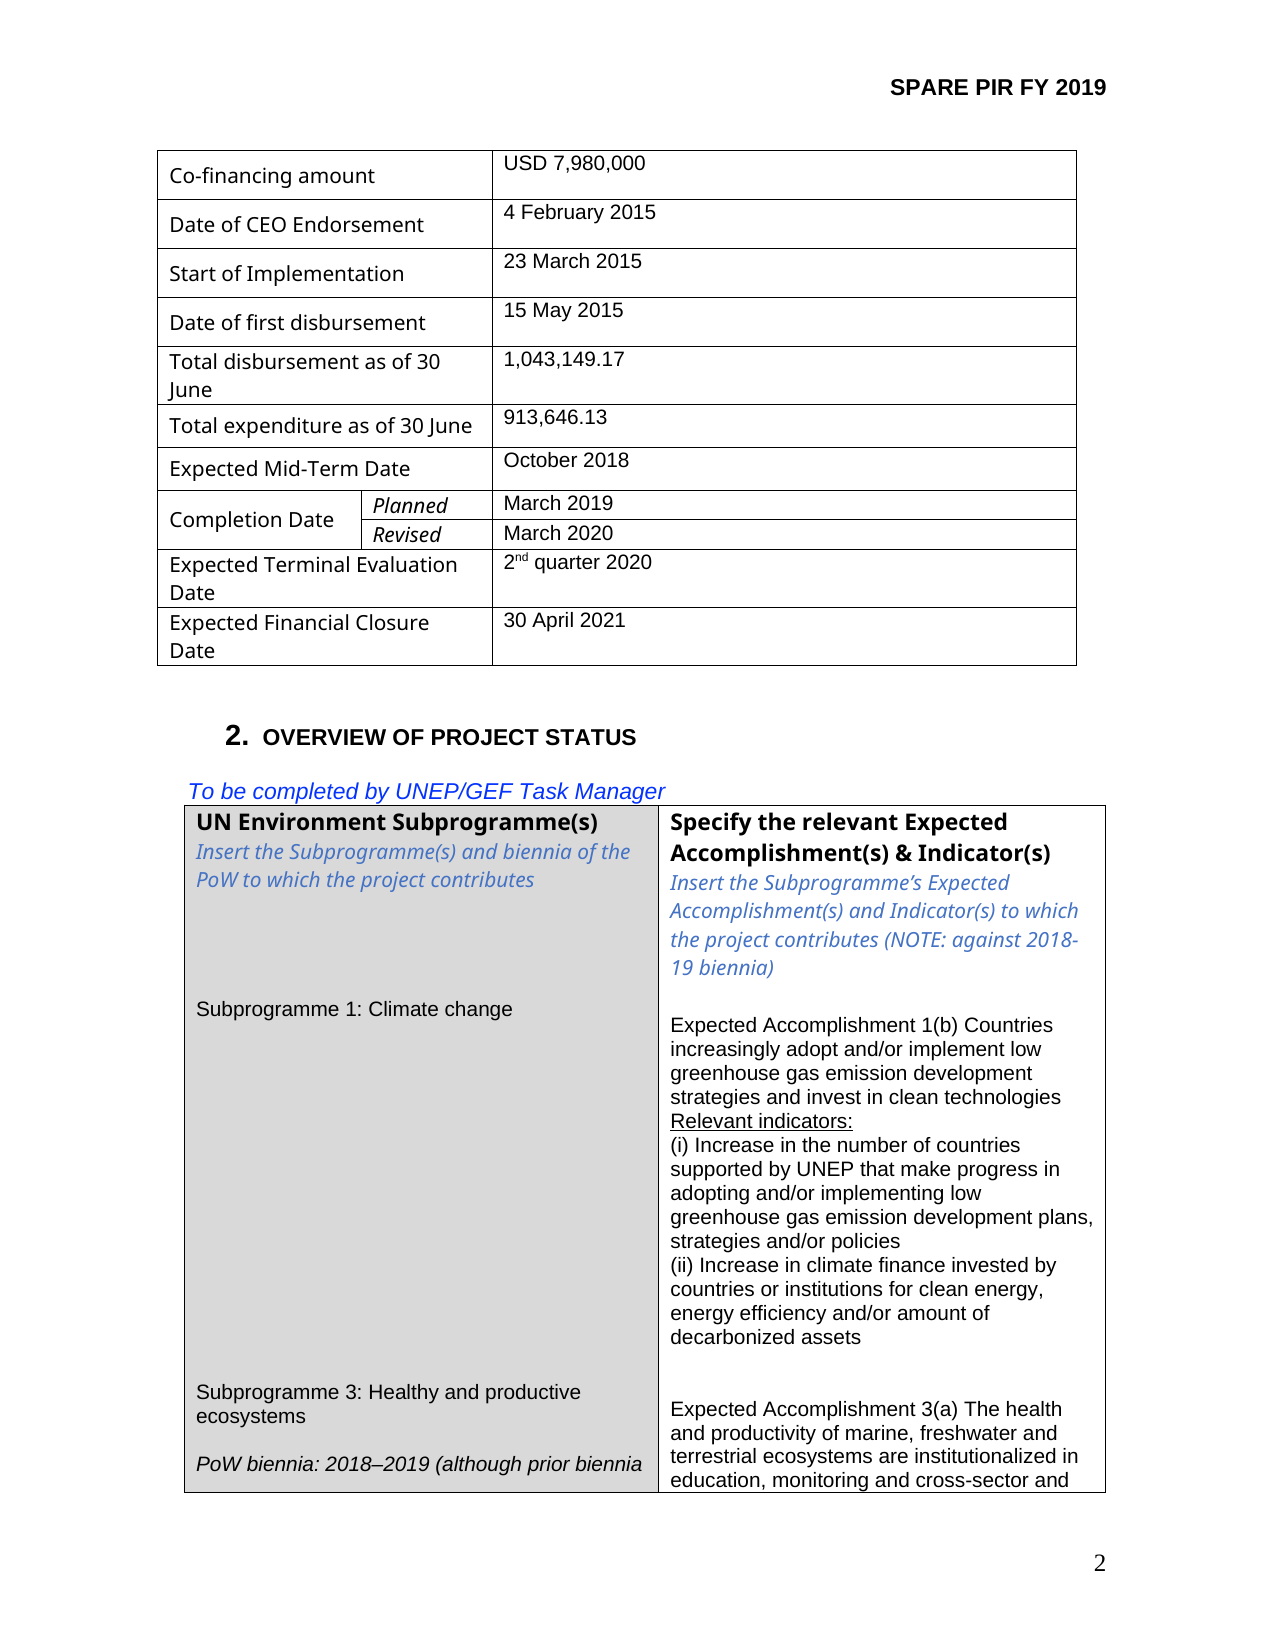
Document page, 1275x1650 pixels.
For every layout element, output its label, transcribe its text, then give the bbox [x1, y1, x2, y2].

table_cell Date of CEO Endorsement [158, 200, 492, 248]
table_cell March 2019 [493, 491, 1076, 519]
table_cell USD 7,980,000 [493, 151, 1076, 199]
table_cell Expected Financial Closure Date [158, 608, 492, 664]
table_cell 1,043,149.17 [493, 347, 1076, 404]
table_cell 2nd quarter 2020 [493, 550, 1076, 607]
text To be completed by UNEP/GEF Task Manager [187, 778, 1106, 804]
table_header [659, 806, 1105, 1492]
table_cell March 2020 [493, 520, 1076, 549]
table_cell 30 April 2021 [493, 608, 1076, 664]
table_cell 913,646.13 [493, 405, 1076, 447]
table_cell Co-financing amount [158, 151, 492, 199]
table_cell Revised [362, 520, 492, 549]
table_cell 15 May 2015 [493, 298, 1076, 346]
table_cell Start of Implementation [158, 249, 492, 297]
table_cell Date of first disbursement [158, 298, 492, 346]
table_cell 23 March 2015 [493, 249, 1076, 297]
table_cell Total expenditure as of 30 June [158, 405, 492, 447]
table_cell Completion Date [158, 491, 361, 549]
table_cell October 2018 [493, 448, 1076, 490]
table_cell Expected Terminal Evaluation Date [158, 550, 492, 607]
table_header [185, 806, 658, 1492]
table_cell Planned [362, 491, 492, 519]
table_cell Total disbursement as of 30 June [158, 347, 492, 404]
table_cell Expected Mid-Term Date [158, 448, 492, 490]
list OVERVIEW OF PROJECT STATUS [225, 718, 1106, 752]
table_cell 4 February 2015 [493, 200, 1076, 248]
